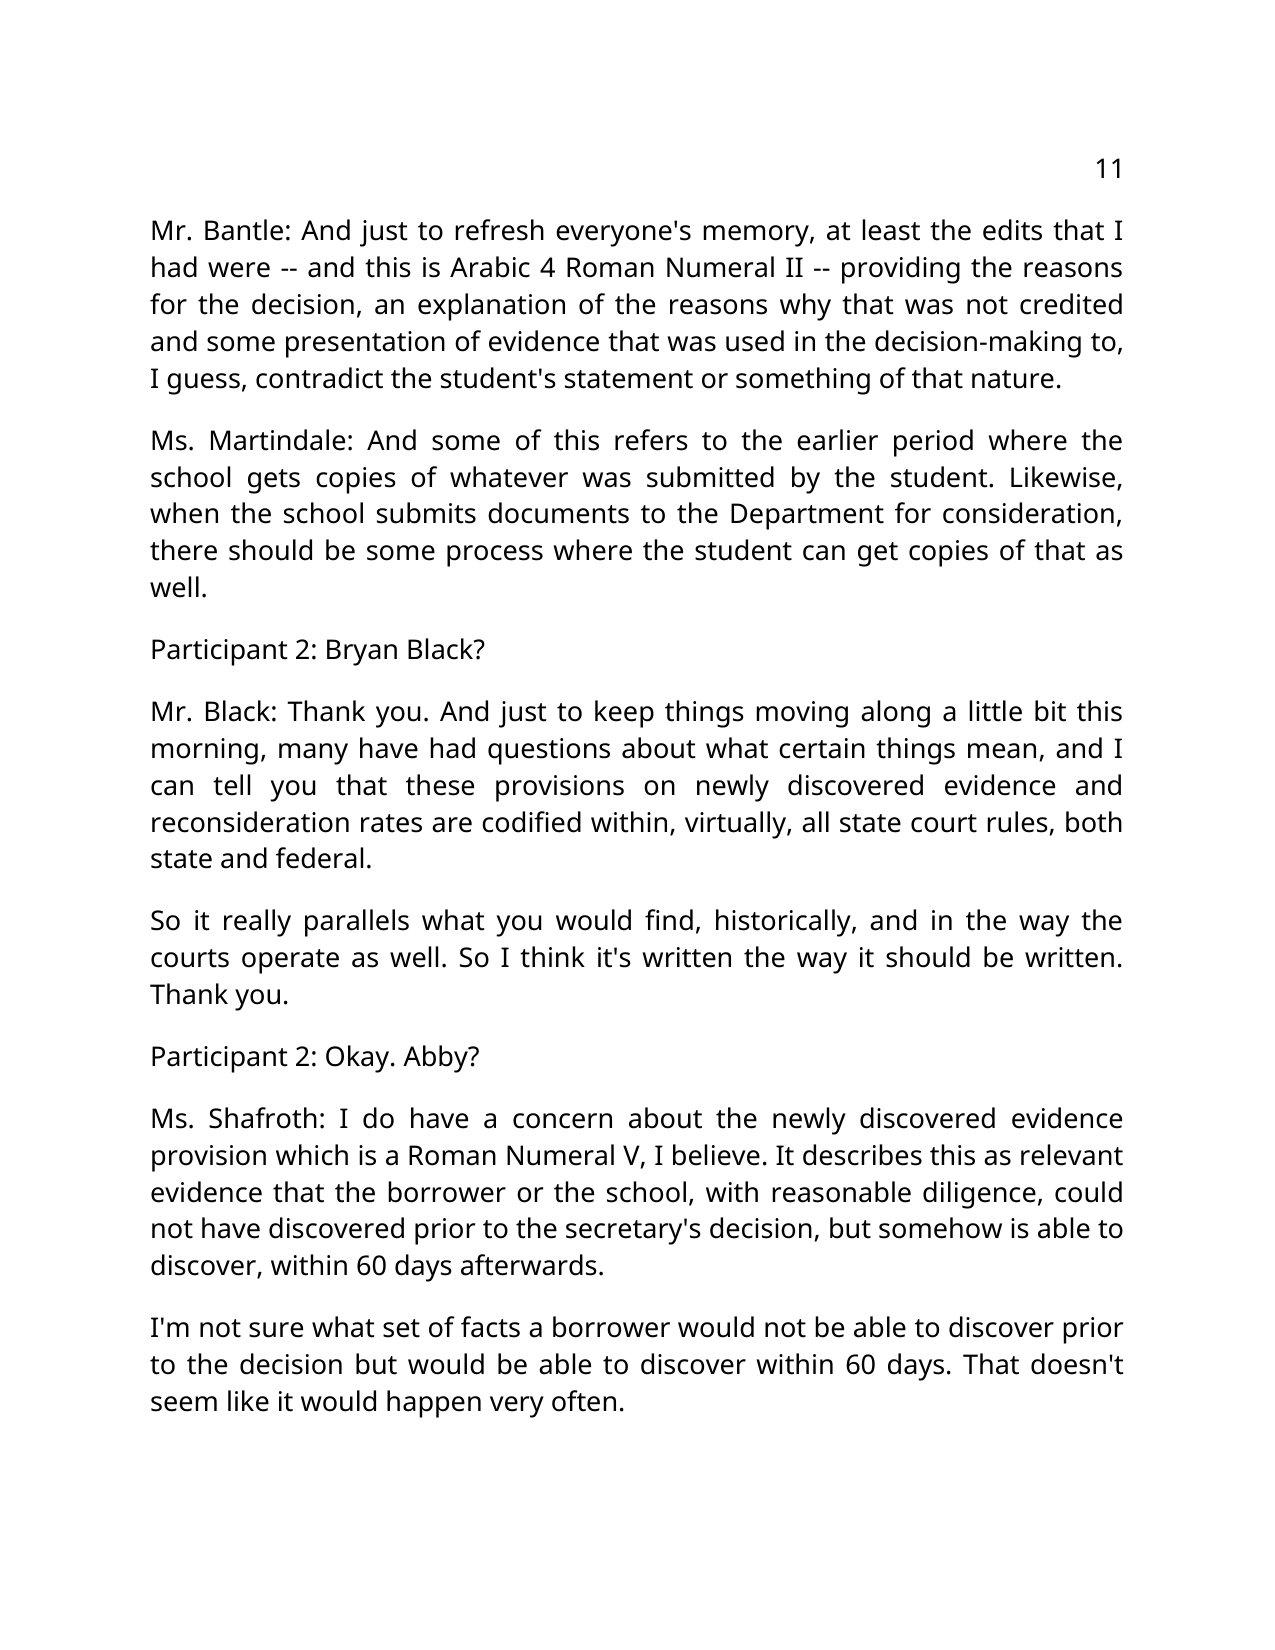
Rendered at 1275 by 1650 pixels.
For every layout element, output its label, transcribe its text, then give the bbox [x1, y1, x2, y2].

text Participant 2: Okay. Abby? [150, 1037, 1125, 1074]
text Ms. Shafroth: I do have a concern about the newly discovered evidence provision which is a Roman Numeral V, I believe. It describes this as relevant evidence that the borrower or the school, with reasonable diligence, could not have discovered prior to the secretary's decision, but somehow is able to discover, within 60 days afterwards. [150, 1099, 1125, 1284]
text Participant 2: Bryan Black? [150, 631, 1125, 667]
text Mr. Bantle: And just to refresh everyone's memory, at least the edits that I had were -- and this is Arabic 4 Roman Numeral II -- providing the reasons for the decision, an explanation of the reasons why that was not credited and some presentation of evidence that was used in the decision-making to, I guess, contradict the student's statement or something of that nature. [150, 212, 1125, 396]
text So it really parallels what you would find, historically, and in the way the courts operate as well. So I think it's written the way it should be written. Thank you. [150, 902, 1125, 1012]
text Ms. Martindale: And some of this refers to the earlier period where the school gets copies of whatever was submitted by the student. Likewise, when the school submits documents to the Department for consideration, there should be some process where the student can get copies of that as well. [150, 421, 1125, 606]
text I'm not sure what set of facts a borrower would not be able to discover prior to the decision but would be able to discover within 60 days. That doesn't seem like it would happen very often. [150, 1309, 1125, 1419]
text Mr. Black: Thank you. And just to keep things moving along a little bit this morning, many have had questions about what certain things mean, and I can tell you that these provisions on newly discovered evidence and reconsideration rates are codified within, virtually, all state court rules, both state and federal. [150, 692, 1125, 877]
